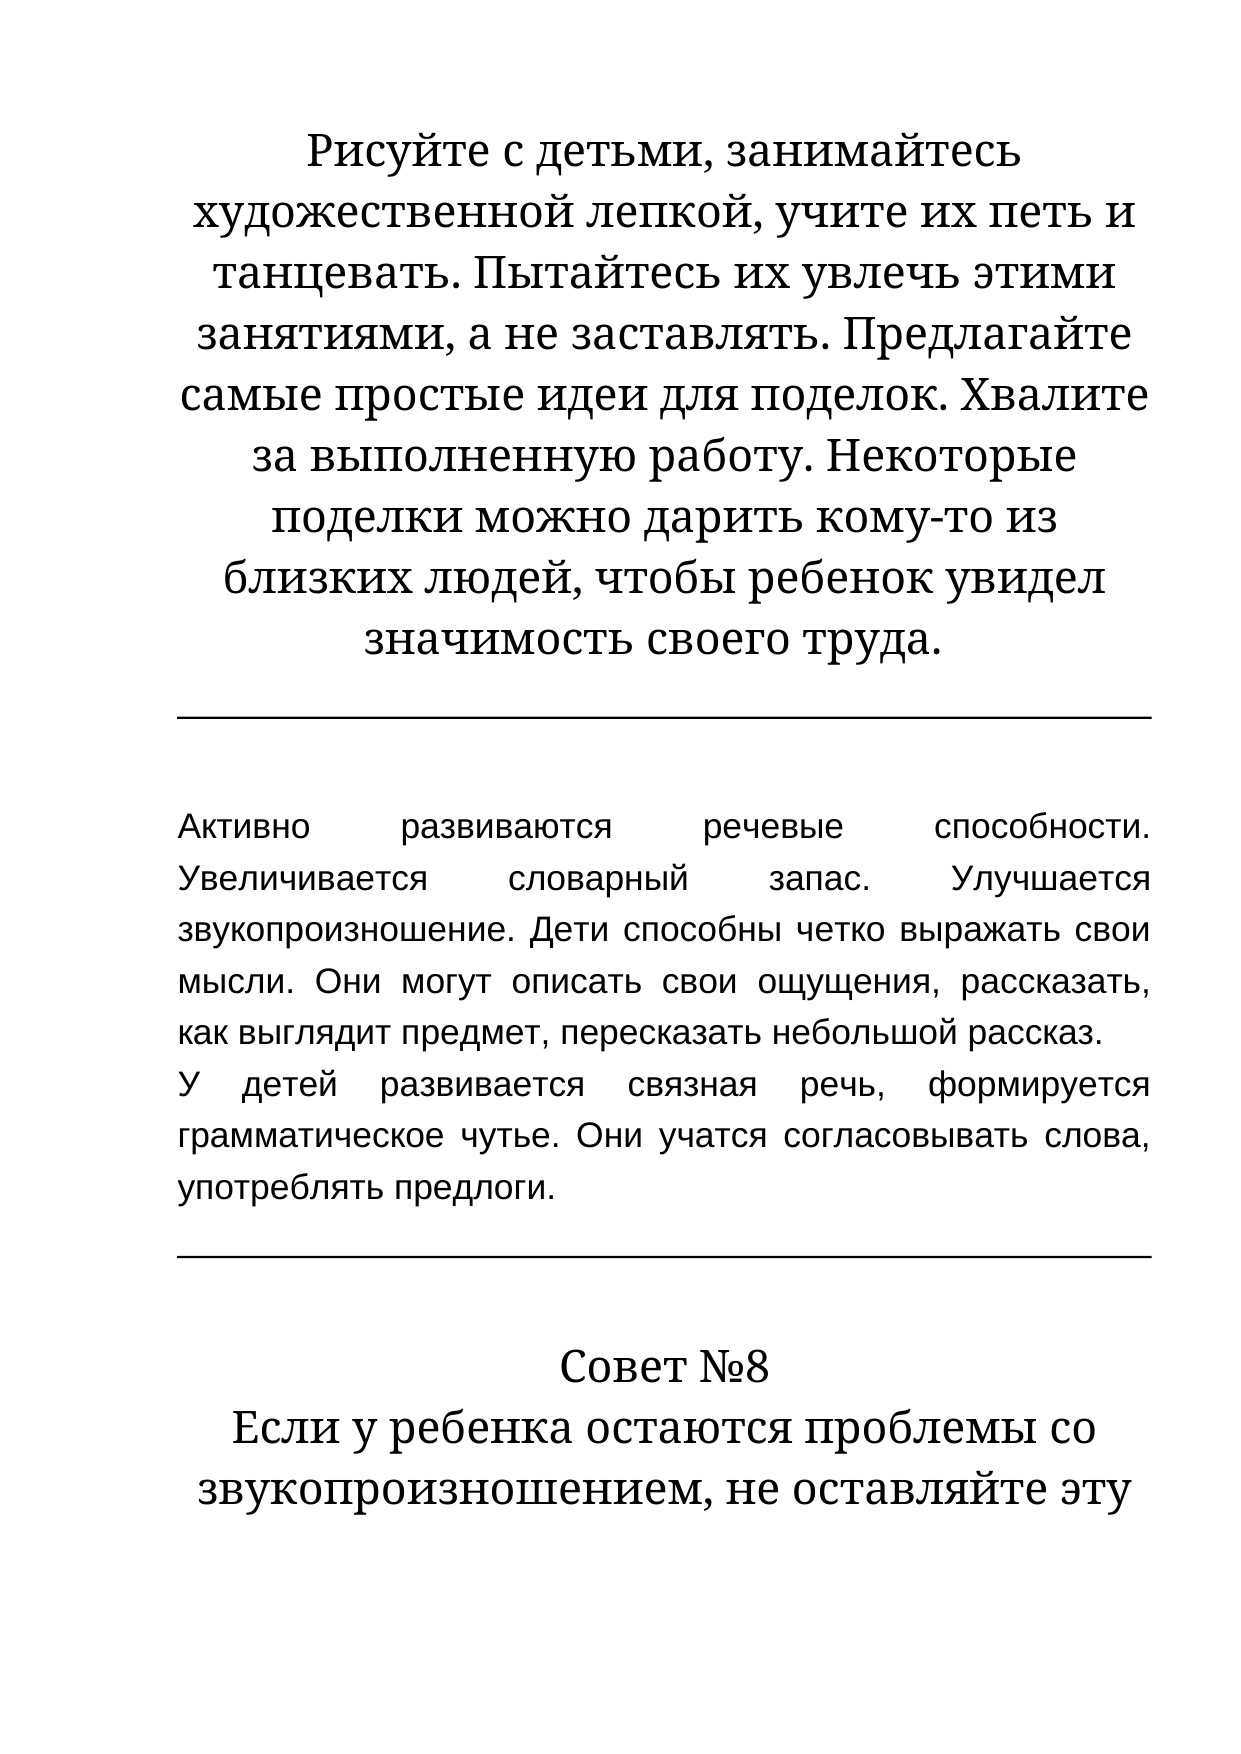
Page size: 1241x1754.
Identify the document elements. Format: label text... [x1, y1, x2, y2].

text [177, 1395, 1152, 1517]
text Рисуйте с детьми, занимайтесь художественной лепкой, учите их петь и танцевать. Пытайтесь их увлечь этими занятиями, а не заставлять. Предлагайте самые простые идеи для поделок. Хвалите за выполненную работу. Некоторые поделки можно дарить кому-то из близких людей, чтобы ребенок увидел значимость своего труда. [177, 118, 1152, 667]
text Активно развиваются речевые способности. Увеличивается словарный запас. Улучшается звукопроизношение. Дети способны четко выражать свои мысли. Они могут описать свои ощущения, рассказать, как выглядит предмет, пересказать небольшой рассказ. [177, 795, 1152, 1052]
text Совет №8 [177, 1334, 1152, 1395]
text У детей развивается связная речь, формируется грамматическое чутье. Они учатся согласовывать слова, употреблять предлоги. [177, 1052, 1152, 1207]
